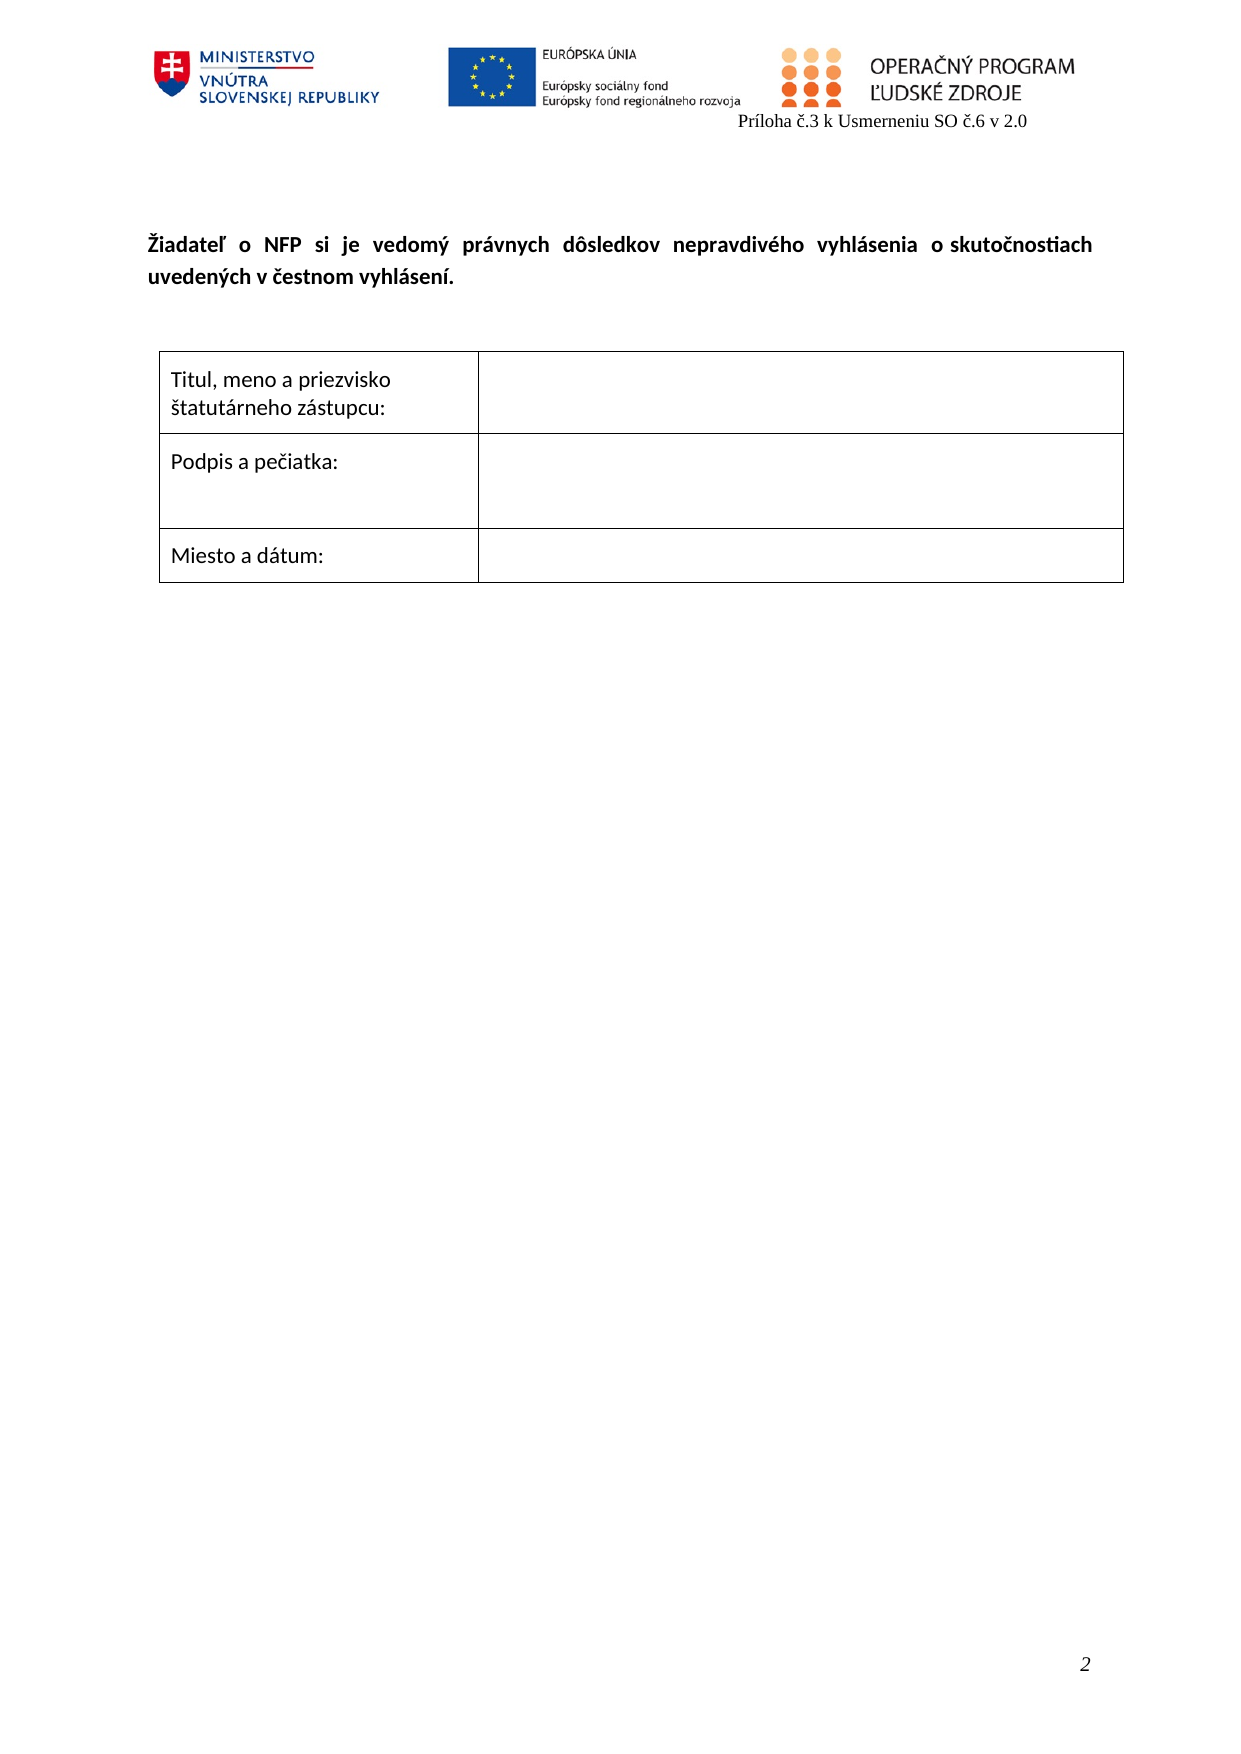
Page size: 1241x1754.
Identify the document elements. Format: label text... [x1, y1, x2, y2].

table_cell Podpis a pečiatka: [160, 434, 478, 528]
table_cell [479, 529, 1123, 582]
table_cell Miesto a dátum: [160, 529, 478, 582]
table_header Titul, meno a priezvisko štatutárneho zástupcu: [160, 352, 478, 433]
picture [147, 44, 1093, 111]
table_cell [479, 434, 1123, 528]
text Žiadateľ o NFP si je vedomý právnych dôsledkov nepravdivého vyhlásenia o skutočnostiach uvedených v čestnom vyhlásení. [148, 230, 1093, 290]
table_header [479, 352, 1123, 433]
